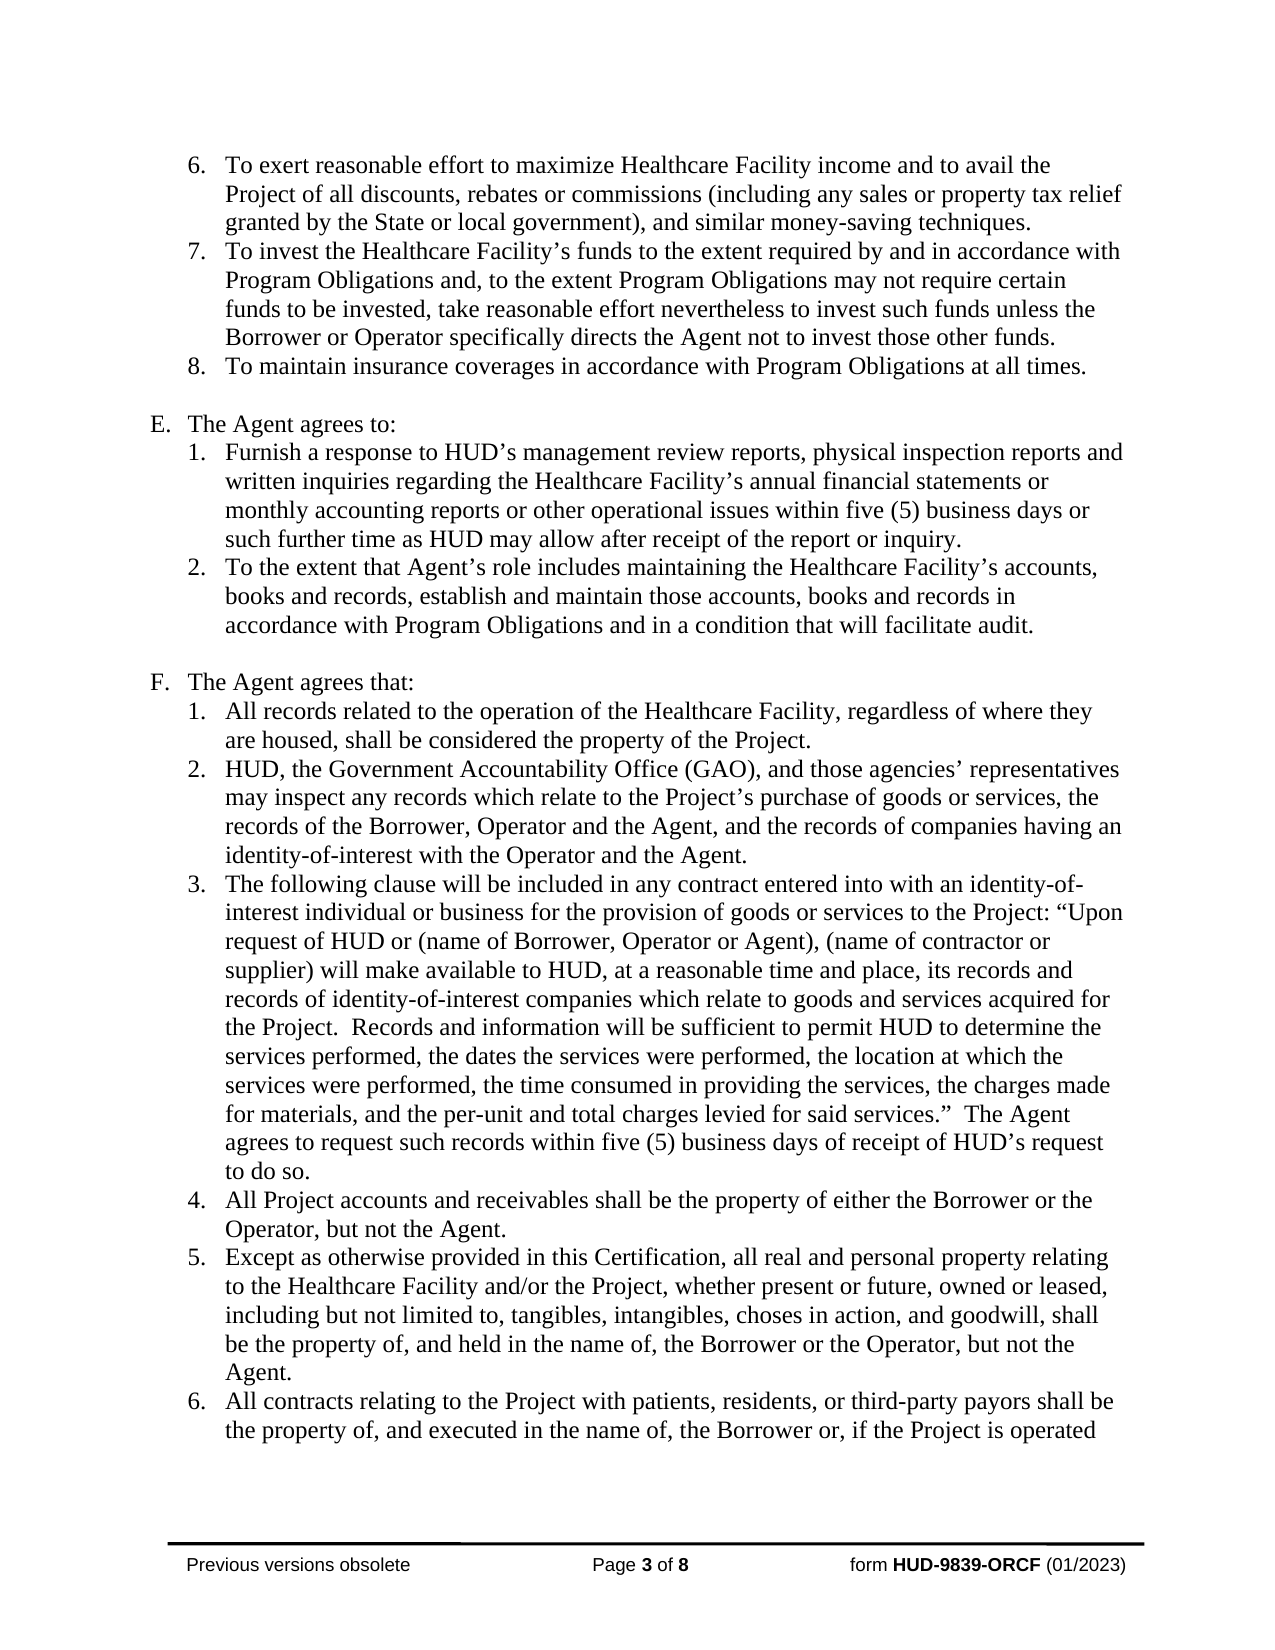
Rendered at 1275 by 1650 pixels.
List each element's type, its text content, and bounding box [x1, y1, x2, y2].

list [187, 1386, 1125, 1444]
list To the extent that Agent’s role includes maintaining the Healthcare Facility’s accounts, books and records, establish and maintain those accounts, books and records in accordance with Program Obligations and in a condition that will facilitate audit. [187, 552, 1125, 639]
list To invest the Healthcare Facility’s funds to the extent required by and in accordance with Program Obligations and, to the extent Program Obligations may not require certain funds to be invested, take reasonable effort nevertheless to invest such funds unless the Borrower or Operator specifically directs the Agent not to invest those other funds. [187, 236, 1125, 351]
list HUD, the Government Accountability Office (GAO), and those agencies’ representatives may inspect any records which relate to the Project’s purchase of goods or services, the records of the Borrower, Operator and the Agent, and the records of companies having an identity-of-interest with the Operator and the Agent. [187, 754, 1125, 869]
list To maintain insurance coverages in accordance with Program Obligations at all times. [187, 351, 1125, 380]
list The Agent agrees that: [150, 667, 1125, 696]
list All Project accounts and receivables shall be the property of either the Borrower or the Operator, but not the Agent. [187, 1185, 1125, 1242]
list The Agent agrees to: [150, 409, 1125, 437]
list Furnish a response to HUD’s management review reports, physical inspection reports and written inquiries regarding the Healthcare Facility’s annual financial statements or monthly accounting reports or other operational issues within five (5) business days or such further time as HUD may allow after receipt of the report or inquiry. [187, 437, 1125, 552]
list To exert reasonable effort to maximize Healthcare Facility income and to avail the Project of all discounts, rebates or commissions (including any sales or property tax relief granted by the State or local government), and similar money-saving techniques. [187, 150, 1125, 236]
list All records related to the operation of the Healthcare Facility, regardless of where they are housed, shall be considered the property of the Project. [187, 696, 1125, 754]
list The following clause will be included in any contract entered into with an identity-of-interest individual or business for the provision of goods or services to the Project: “Upon request of HUD or (name of Borrower, Operator or Agent), (name of contractor or supplier) will make available to HUD, at a reasonable time and place, its records and records of identity-of-interest companies which relate to goods and services acquired for the Project. Records and information will be sufficient to permit HUD to determine the services performed, the dates the services were performed, the location at which the services were performed, the time consumed in providing the services, the charges made for materials, and the per-unit and total charges levied for said services.” The Agent agrees to request such records within five (5) business days of receipt of HUD’s request to do so. [187, 869, 1125, 1185]
list Except as otherwise provided in this Certification, all real and personal property relating to the Healthcare Facility and/or the Project, whether present or future, owned or leased, including but not limited to, tangibles, intangibles, choses in action, and goodwill, shall be the property of, and held in the name of, the Borrower or the Operator, but not the Agent. [187, 1242, 1125, 1386]
